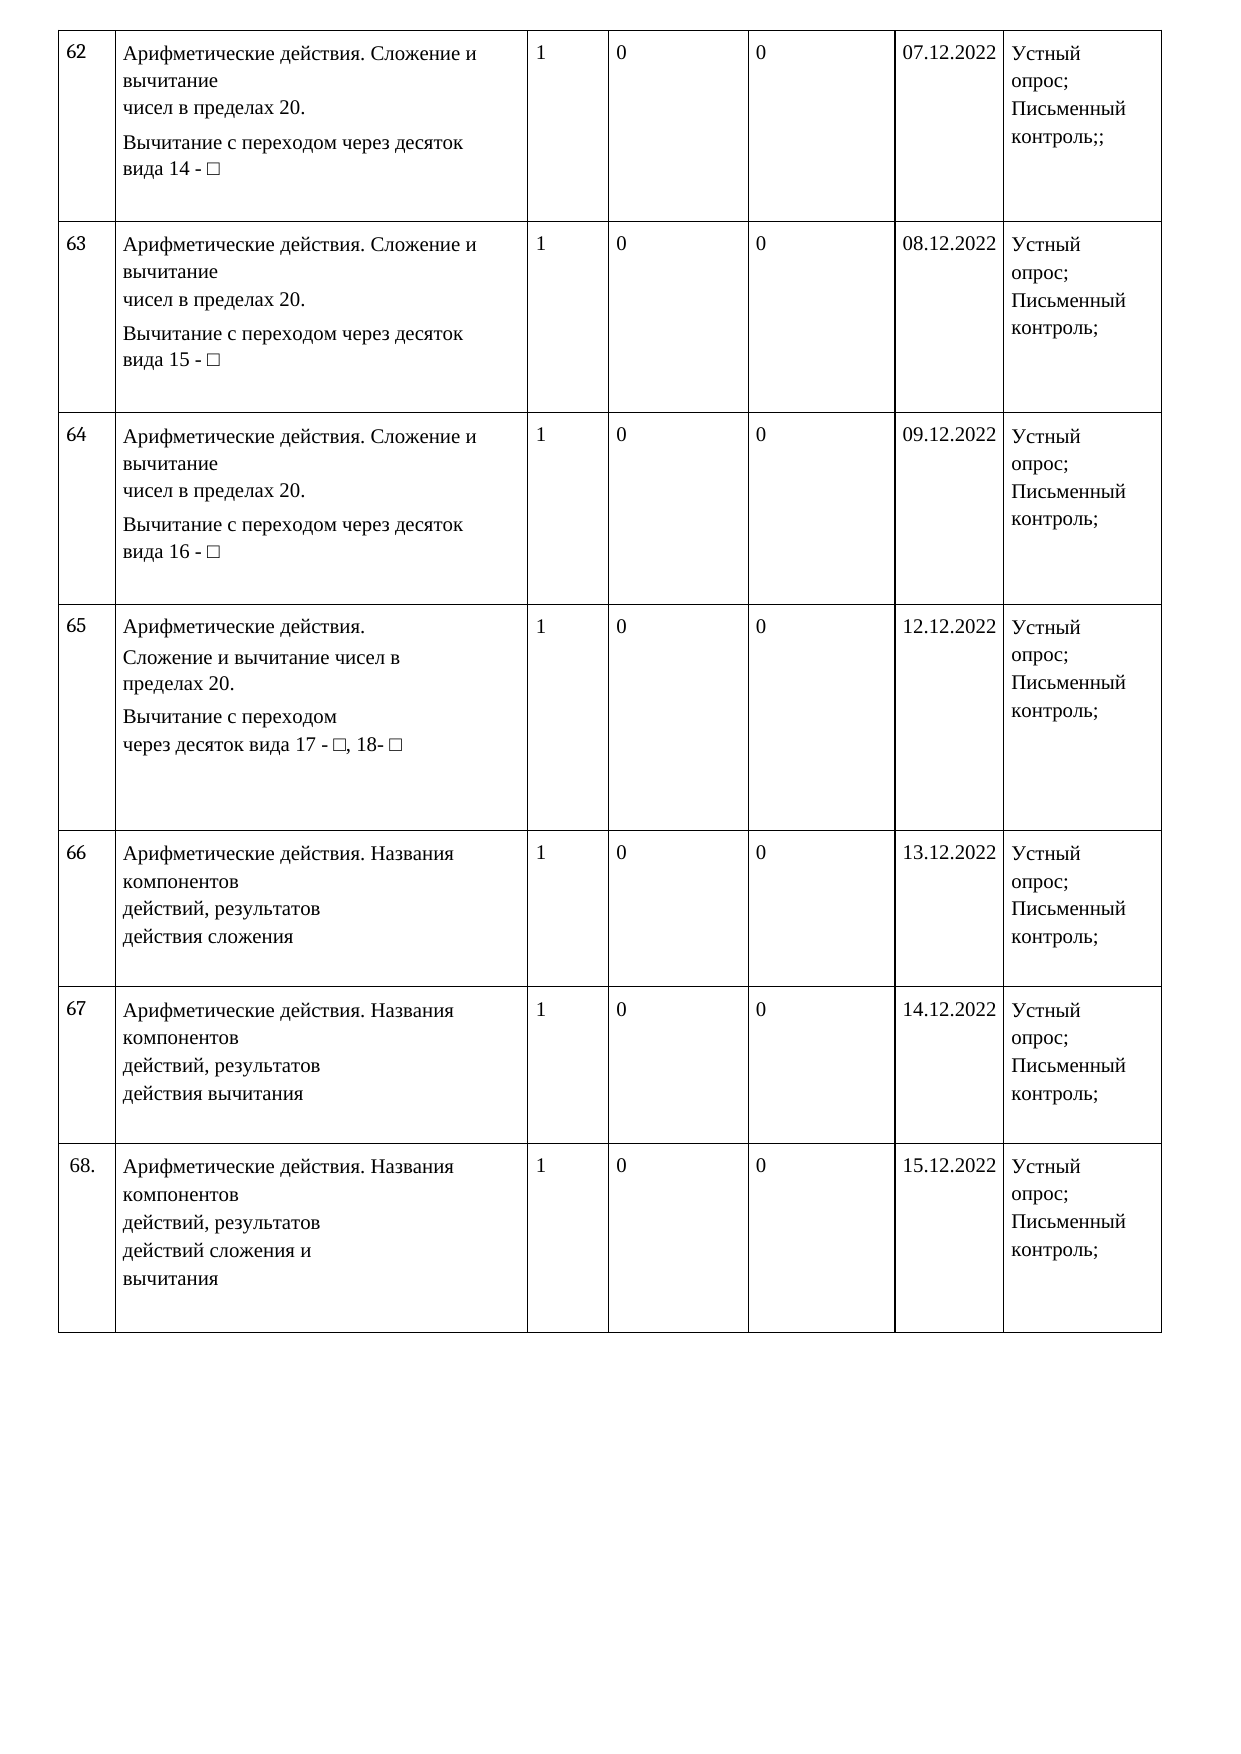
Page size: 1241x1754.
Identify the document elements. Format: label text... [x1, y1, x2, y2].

table_cell 67 [59, 987, 115, 1142]
table_cell 66 [59, 831, 115, 986]
table_cell 63 [59, 222, 115, 412]
table_cell 0 [749, 987, 894, 1142]
table_cell 1 [528, 1144, 608, 1332]
table_cell 0 [749, 413, 894, 603]
table_cell Устный опрос; Письменный контроль; [1004, 222, 1161, 412]
table_cell 14.12.2022 [896, 987, 1003, 1142]
table_cell 09.12.2022 [896, 413, 1003, 603]
table_cell 12.12.2022 [896, 605, 1003, 830]
table_cell Устный опрос; Письменный контроль;; [1004, 31, 1161, 221]
table_cell 07.12.2022 [896, 31, 1003, 221]
table_cell Арифметические действия. Названия компонентов действий, результатов действий сложения и вычитания [116, 1144, 527, 1332]
table_cell Арифметические действия. Названия компонентов действий, результатов действия вычитания [116, 987, 527, 1142]
table_cell 13.12.2022 [896, 831, 1003, 986]
table_cell 62 [59, 31, 115, 221]
table_cell 1 [528, 222, 608, 412]
table_cell 0 [609, 1144, 748, 1332]
table_cell Устный опрос; Письменный контроль; [1004, 1144, 1161, 1332]
table_cell 1 [528, 831, 608, 986]
table_cell Арифметические действия. Названия компонентов действий, результатов действия сложения [116, 831, 527, 986]
table_cell 1 [528, 605, 608, 830]
table_cell 0 [609, 605, 748, 830]
table_cell 0 [609, 31, 748, 221]
table_cell Арифметические действия. Сложение и вычитание чисел в пределах 20. Вычитание с переходом через десяток вида 14 - □ [116, 31, 527, 221]
table_cell 1 [528, 31, 608, 221]
table_cell 0 [749, 605, 894, 830]
table_cell Устный опрос; Письменный контроль; [1004, 987, 1161, 1142]
table_cell 1 [528, 413, 608, 603]
table_cell 0 [609, 413, 748, 603]
table_cell 64 [59, 413, 115, 603]
table_cell 0 [749, 31, 894, 221]
table_cell Устный опрос; Письменный контроль; [1004, 605, 1161, 830]
table_cell 0 [749, 222, 894, 412]
table_cell 0 [749, 1144, 894, 1332]
table_cell 0 [609, 987, 748, 1142]
table_cell 15.12.2022 [896, 1144, 1003, 1332]
table_cell 1 [528, 987, 608, 1142]
table_cell 65 [59, 605, 115, 830]
table_cell 68. [59, 1144, 115, 1332]
table_cell 0 [749, 831, 894, 986]
table_cell 0 [609, 222, 748, 412]
table_cell Арифметические действия. Сложение и вычитание чисел в пределах 20. Вычитание с переходом через десяток вида 16 - □ [116, 413, 527, 603]
table_cell Устный опрос; Письменный контроль; [1004, 831, 1161, 986]
table_cell Арифметические действия. Сложение и вычитание чисел в пределах 20. Вычитание с переходом через десяток вида 15 - □ [116, 222, 527, 412]
table_cell 08.12.2022 [896, 222, 1003, 412]
table_cell 0 [609, 831, 748, 986]
table_cell Арифметические действия. Сложение и вычитание чисел в пределах 20. Вычитание с переходом через десяток вида 17 - □, 18- □ [116, 605, 527, 830]
table_cell Устный опрос; Письменный контроль; [1004, 413, 1161, 603]
